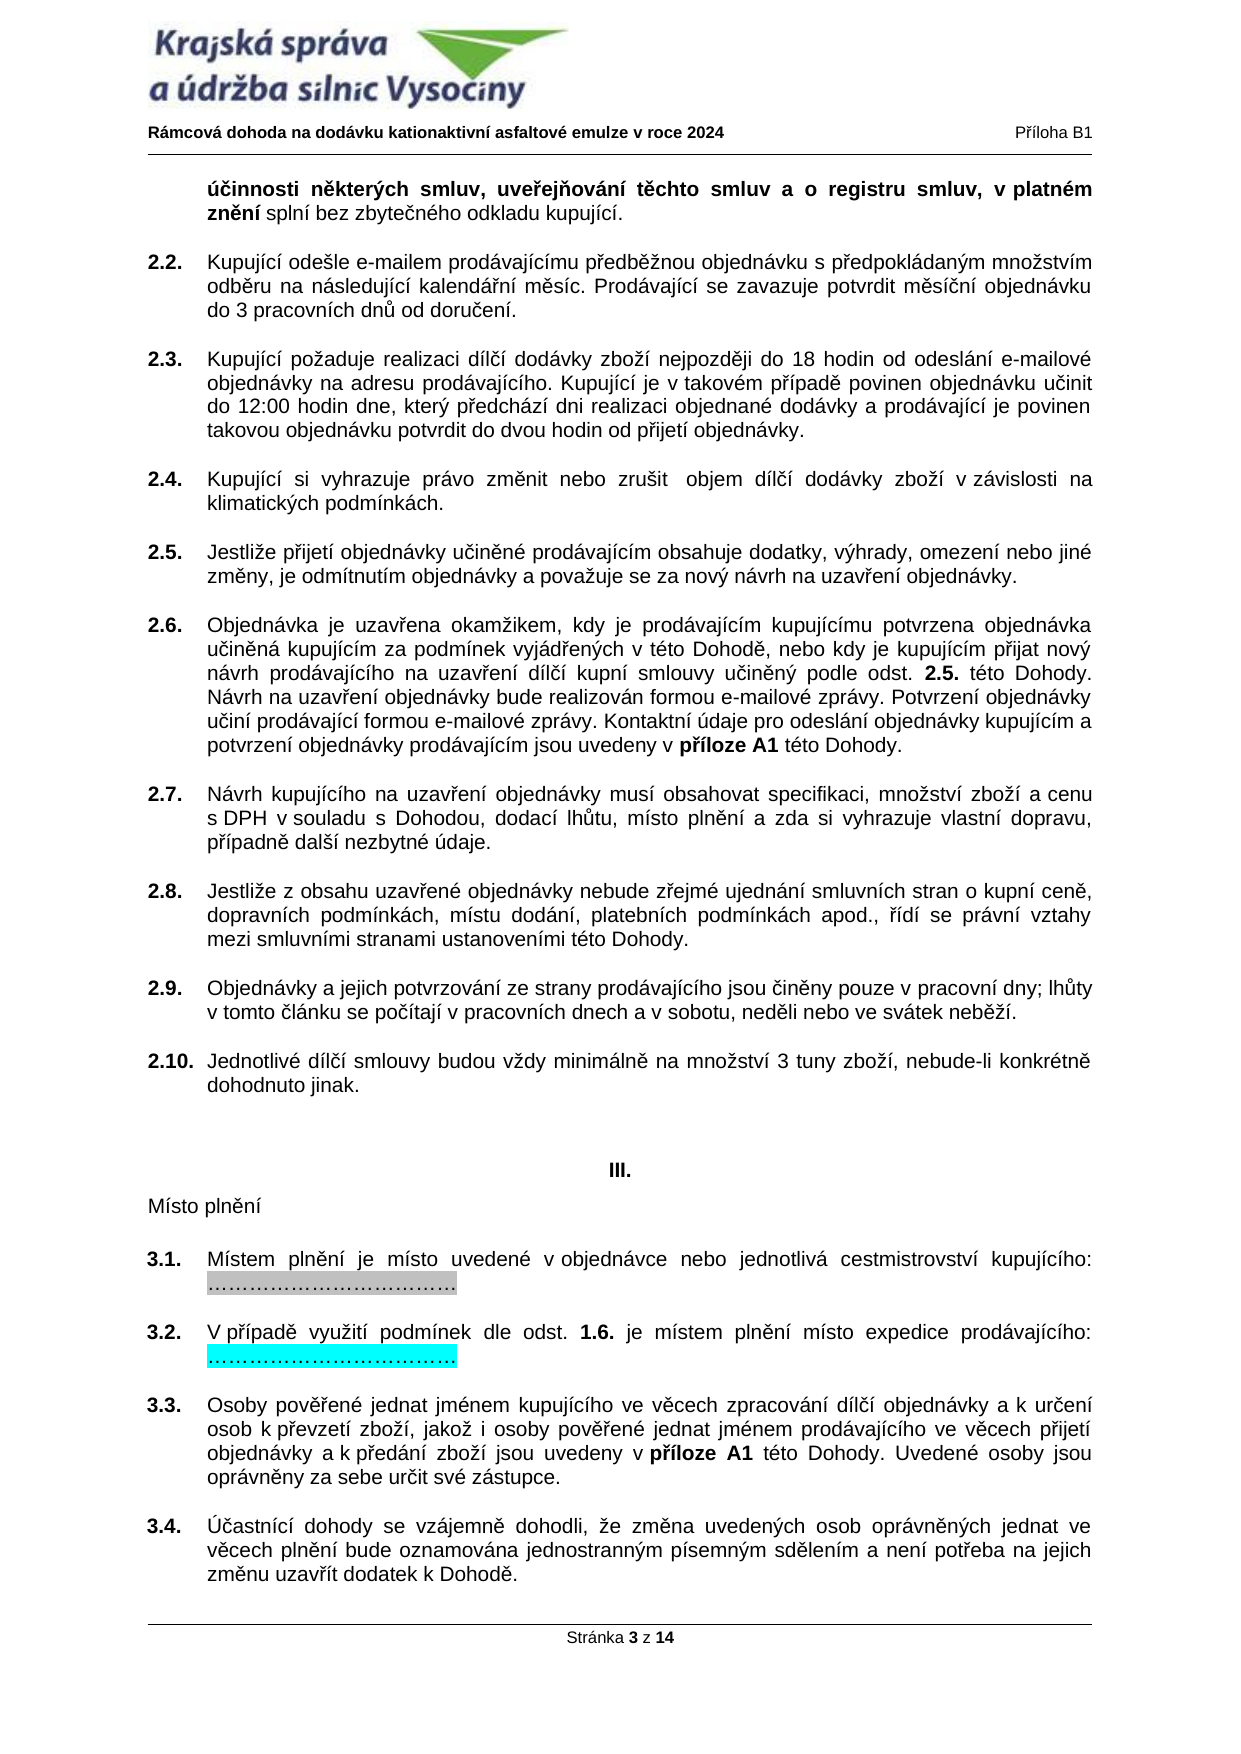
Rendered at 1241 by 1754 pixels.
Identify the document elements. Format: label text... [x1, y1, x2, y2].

list Jestliže přijetí objednávky učiněné prodávajícím obsahuje dodatky, výhrady, omezení nebo jiné změny, je odmítnutím objednávky a považuje se za nový návrh na uzavření objednávky. [148, 540, 1092, 588]
list Návrh kupujícího na uzavření objednávky musí obsahovat specifikaci, množství zboží a cenu s DPH v souladu s Dohodou, dodací lhůtu, místo plnění a zda si vyhrazuje vlastní dopravu, případně další nezbytné údaje. [148, 782, 1092, 854]
list Kupující odešle e-mailem prodávajícímu předběžnou objednávku s předpokládaným množstvím odběru na následující kalendářní měsíc. Prodávající se zavazuje potvrdit měsíční objednávku do 3 pracovních dnů od doručení. [148, 249, 1092, 321]
list Kupující požaduje realizaci dílčí dodávky zboží nejpozději do 18 hodin od odeslání e-mailové objednávky na adresu prodávajícího. Kupující je v takovém případě povinen objednávku učinit do 12:00 hodin dne, který předchází dni realizaci objednané dodávky a prodávající je povinen takovou objednávku potvrdit do dvou hodin od přijetí objednávky. [148, 346, 1092, 442]
text III. [148, 1158, 1092, 1182]
list Osoby pověřené jednat jménem kupujícího ve věcech zpracování dílčí objednávky a k určení osob k převzetí zboží, jakož i osoby pověřené jednat jménem prodávajícího ve věcech přijetí objednávky a k předání zboží jsou uvedeny v příloze A1 této Dohody. Uvedené osoby jsou oprávněny za sebe určit své zástupce. [147, 1393, 1092, 1488]
list V případě využití podmínek dle odst. 1.6. je místem plnění místo expedice prodávajícího: ……………………………… [147, 1320, 1092, 1368]
list Místem plnění je místo uvedené v objednávce nebo jednotlivá cestmistrovství kupujícího: ……………………………… [147, 1247, 1092, 1295]
list Objednávka je uzavřena okamžikem, kdy je prodávajícím kupujícímu potvrzena objednávka učiněná kupujícím za podmínek vyjádřených v této Dohodě, nebo kdy je kupujícím přijat nový návrh prodávajícího na uzavření dílčí kupní smlouvy učiněný podle odst. 2.5. této Dohody. Návrh na uzavření objednávky bude realizován formou e-mailové zprávy. Potvrzení objednávky učiní prodávající formou e-mailové zprávy. Kontaktní údaje pro odeslání objednávky kupujícím a potvrzení objednávky prodávajícím jsou uvedeny v příloze A1 této Dohody. [148, 613, 1092, 757]
list Jednotlivé dílčí smlouvy budou vždy minimálně na množství 3 tuny zboží, nebude-li konkrétně dohodnuto jinak. [148, 1048, 1092, 1096]
list Jestliže z obsahu uzavřené objednávky nebude zřejmé ujednání smluvních stran o kupní ceně, dopravních podmínkách, místu dodání, platebních podmínkách apod., řídí se právní vztahy mezi smluvními stranami ustanoveními této Dohody. [148, 879, 1092, 951]
list Kupující si vyhrazuje právo změnit nebo zrušit objem dílčí dodávky zboží v závislosti na klimatických podmínkách. [148, 467, 1092, 515]
list Účastnící dohody se vzájemně dohodli, že změna uvedených osob oprávněných jednat ve věcech plnění bude oznamována jednostranným písemným sdělením a není potřeba na jejich změnu uzavřít dodatek k Dohodě. [147, 1513, 1092, 1585]
list Objednávky a jejich potvrzování ze strany prodávajícího jsou činěny pouze v pracovní dny; lhůty v tomto článku se počítají v pracovních dnech a v sobotu, neděli nebo ve svátek neběží. [148, 976, 1092, 1023]
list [148, 177, 1092, 224]
picture [147, 21, 569, 112]
